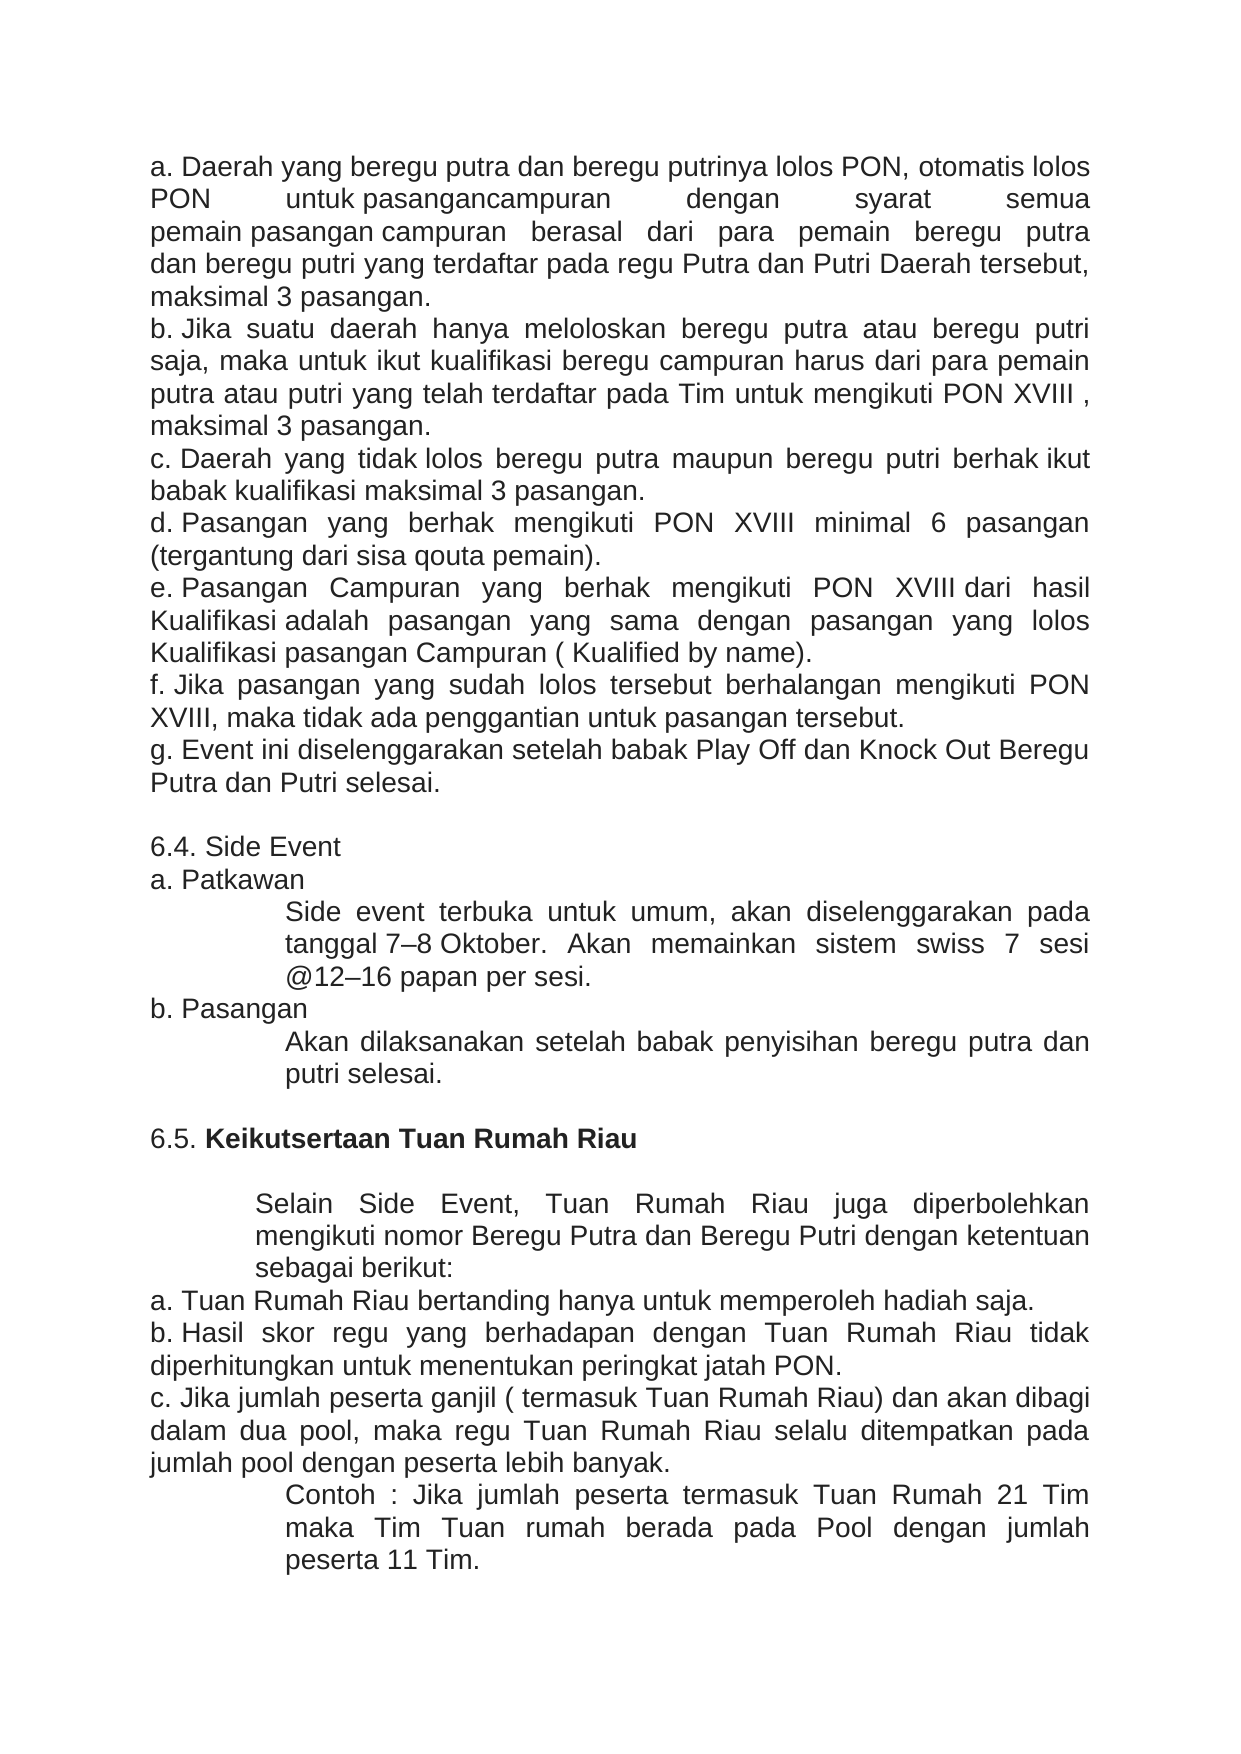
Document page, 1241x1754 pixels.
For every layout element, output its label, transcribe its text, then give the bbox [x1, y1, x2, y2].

text Side event terbuka untuk umum, akan diselenggarakan pada tanggal 7–8 Oktober. Akan memainkan sistem swiss 7 sesi @12–16 papan per sesi. [285, 895, 1090, 992]
text c. Jika jumlah peserta ganjil ( termasuk Tuan Rumah Riau) dan akan dibagi dalam dua pool, maka regu Tuan Rumah Riau selalu ditempatkan pada jumlah pool dengan peserta lebih banyak. [150, 1381, 1090, 1478]
text d. Pasangan yang berhak mengikuti PON XVIII minimal 6 pasangan (tergantung dari sisa qouta pemain). [150, 506, 1090, 571]
text Contoh : Jika jumlah peserta termasuk Tuan Rumah 21 Tim maka Tim Tuan rumah berada pada Pool dengan jumlah peserta 11 Tim. [285, 1478, 1090, 1575]
text a. Tuan Rumah Riau bertanding hanya untuk memperoleh hadiah saja. [150, 1284, 1090, 1316]
text 6.5. Keikutsertaan Tuan Rumah Riau [150, 1122, 1090, 1154]
text b. Pasangan [150, 992, 1090, 1025]
text a. Daerah yang beregu putra dan beregu putrinya lolos PON, otomatis lolos PON untuk pasangancampuran dengan syarat semua pemain pasangan campuran berasal dari para pemain beregu putra dan beregu putri yang terdaftar pada regu Putra dan Putri Daerah tersebut, maksimal 3 pasangan. [150, 150, 1090, 312]
text Selain Side Event, Tuan Rumah Riau juga diperbolehkan mengikuti nomor Beregu Putra dan Beregu Putri dengan ketentuan sebagai berikut: [255, 1187, 1090, 1284]
text c. Daerah yang tidak lolos beregu putra maupun beregu putri berhak ikut babak kualifikasi maksimal 3 pasangan. [150, 442, 1090, 506]
text g. Event ini diselenggarakan setelah babak Play Off dan Knock Out Beregu Putra dan Putri selesai. [150, 733, 1090, 798]
text b. Hasil skor regu yang berhadapan dengan Tuan Rumah Riau tidak diperhitungkan untuk menentukan peringkat jatah PON. [150, 1316, 1090, 1381]
text e. Pasangan Campuran yang berhak mengikuti PON XVIII dari hasil Kualifikasi adalah pasangan yang sama dengan pasangan yang lolos Kualifikasi pasangan Campuran ( Kualified by name). [150, 571, 1090, 668]
text b. Jika suatu daerah hanya meloloskan beregu putra atau beregu putri saja, maka untuk ikut kualifikasi beregu campuran harus dari para pemain putra atau putri yang telah terdaftar pada Tim untuk mengikuti PON XVIII , maksimal 3 pasangan. [150, 312, 1090, 442]
text Akan dilaksanakan setelah babak penyisihan beregu putra dan putri selesai. [285, 1025, 1090, 1089]
text 6.4. Side Event [150, 830, 1090, 863]
text a. Patkawan [150, 863, 1090, 895]
text f. Jika pasangan yang sudah lolos tersebut berhalangan mengikuti PON XVIII, maka tidak ada penggantian untuk pasangan tersebut. [150, 668, 1090, 733]
